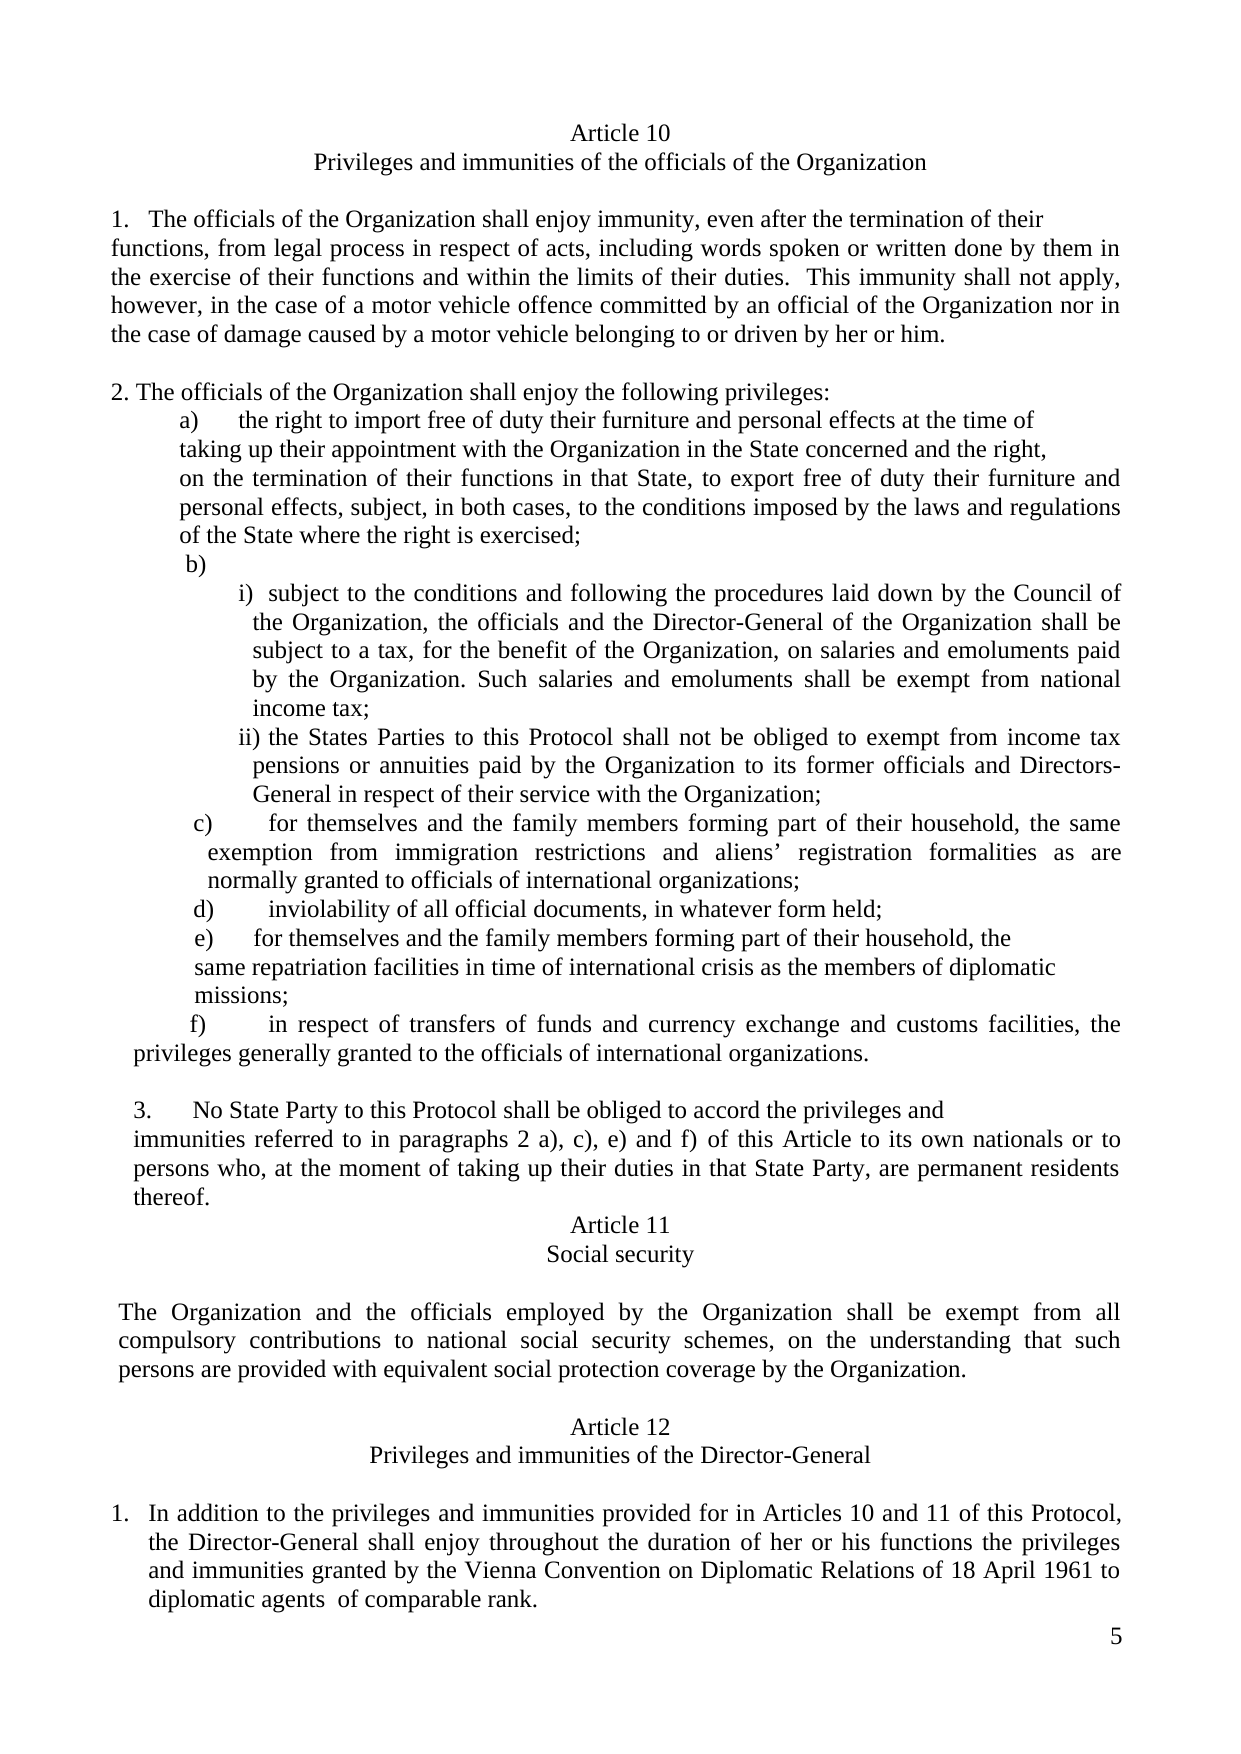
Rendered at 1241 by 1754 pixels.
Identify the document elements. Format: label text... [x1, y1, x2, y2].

text Article 12 [118, 1412, 1122, 1441]
text ii) the States Parties to this Protocol shall not be obliged to exempt from income tax pensions or annuities paid by the Organization to its former officials and Directors-General in respect of their service with the Organization; [238, 722, 1122, 808]
text d) inviolability of all official documents, in whatever form held; [193, 894, 1122, 923]
text The Organization and the officials employed by the Organization shall be exempt from all compulsory contributions to national social security schemes, on the understanding that such persons are provided with equivalent social protection coverage by the Organization. [118, 1297, 1122, 1383]
text f) in respect of transfers of funds and currency exchange and customs facilities, the privileges generally granted to the officials of international organizations. [133, 1009, 1122, 1067]
text Privileges and immunities of the officials of the Organization [118, 147, 1122, 176]
text a) the right to import free of duty their furniture and personal effects at the time of [179, 406, 1122, 434]
text immunities referred to in paragraphs 2 a), c), e) and f) of this Article to its own nationals or to persons who, at the moment of taking up their duties in that State Party, are permanent residents thereof. [133, 1124, 1122, 1211]
subtitle Social security [118, 1239, 1122, 1268]
text c) for themselves and the family members forming part of their household, the same exemption from immigration restrictions and aliens’ registration formalities as are normally granted to officials of international organizations; [193, 808, 1122, 894]
text on the termination of their functions in that State, to export free of duty their furniture and personal effects, subject, in both cases, to the conditions imposed by the laws and regulations of the State where the right is exercised; [179, 463, 1122, 549]
text b) [179, 549, 1122, 578]
list In addition to the privileges and immunities provided for in Articles 10 and 11 of this Protocol, the Director-General shall enjoy throughout the duration of her or his functions the privileges and immunities granted by the Vienna Convention on Diplomatic Relations of 18 April 1961 to diplomatic agents of comparable rank. [111, 1498, 1122, 1613]
text 2. The officials of the Organization shall enjoy the following privileges: [111, 377, 1122, 406]
text taking up their appointment with the Organization in the State concerned and the right, [179, 434, 1122, 463]
subtitle Privileges and immunities of the Director-General [118, 1441, 1122, 1469]
text Article 10 [118, 118, 1122, 147]
text functions, from legal process in respect of acts, including words spoken or written done by them in the exercise of their functions and within the limits of their duties. This immunity shall not apply, however, in the case of a motor vehicle offence committed by an official of the Organization nor in the case of damage caused by a motor vehicle belonging to or driven by her or him. [111, 233, 1122, 348]
text same repatriation facilities in time of international crisis as the members of diplomatic [194, 952, 1122, 981]
text 3. No State Party to this Protocol shall be obliged to accord the privileges and [133, 1096, 1122, 1124]
list The officials of the Organization shall enjoy immunity, even after the termination of their [111, 204, 1122, 233]
text missions; [194, 981, 1122, 1009]
text i) subject to the conditions and following the procedures laid down by the Council of the Organization, the officials and the Director-General of the Organization shall be subject to a tax, for the benefit of the Organization, on salaries and emoluments paid by the Organization. Such salaries and emoluments shall be exempt from national income tax; [238, 578, 1122, 722]
subtitle Article 11 [118, 1211, 1122, 1239]
text e) for themselves and the family members forming part of their household, the [194, 923, 1122, 952]
